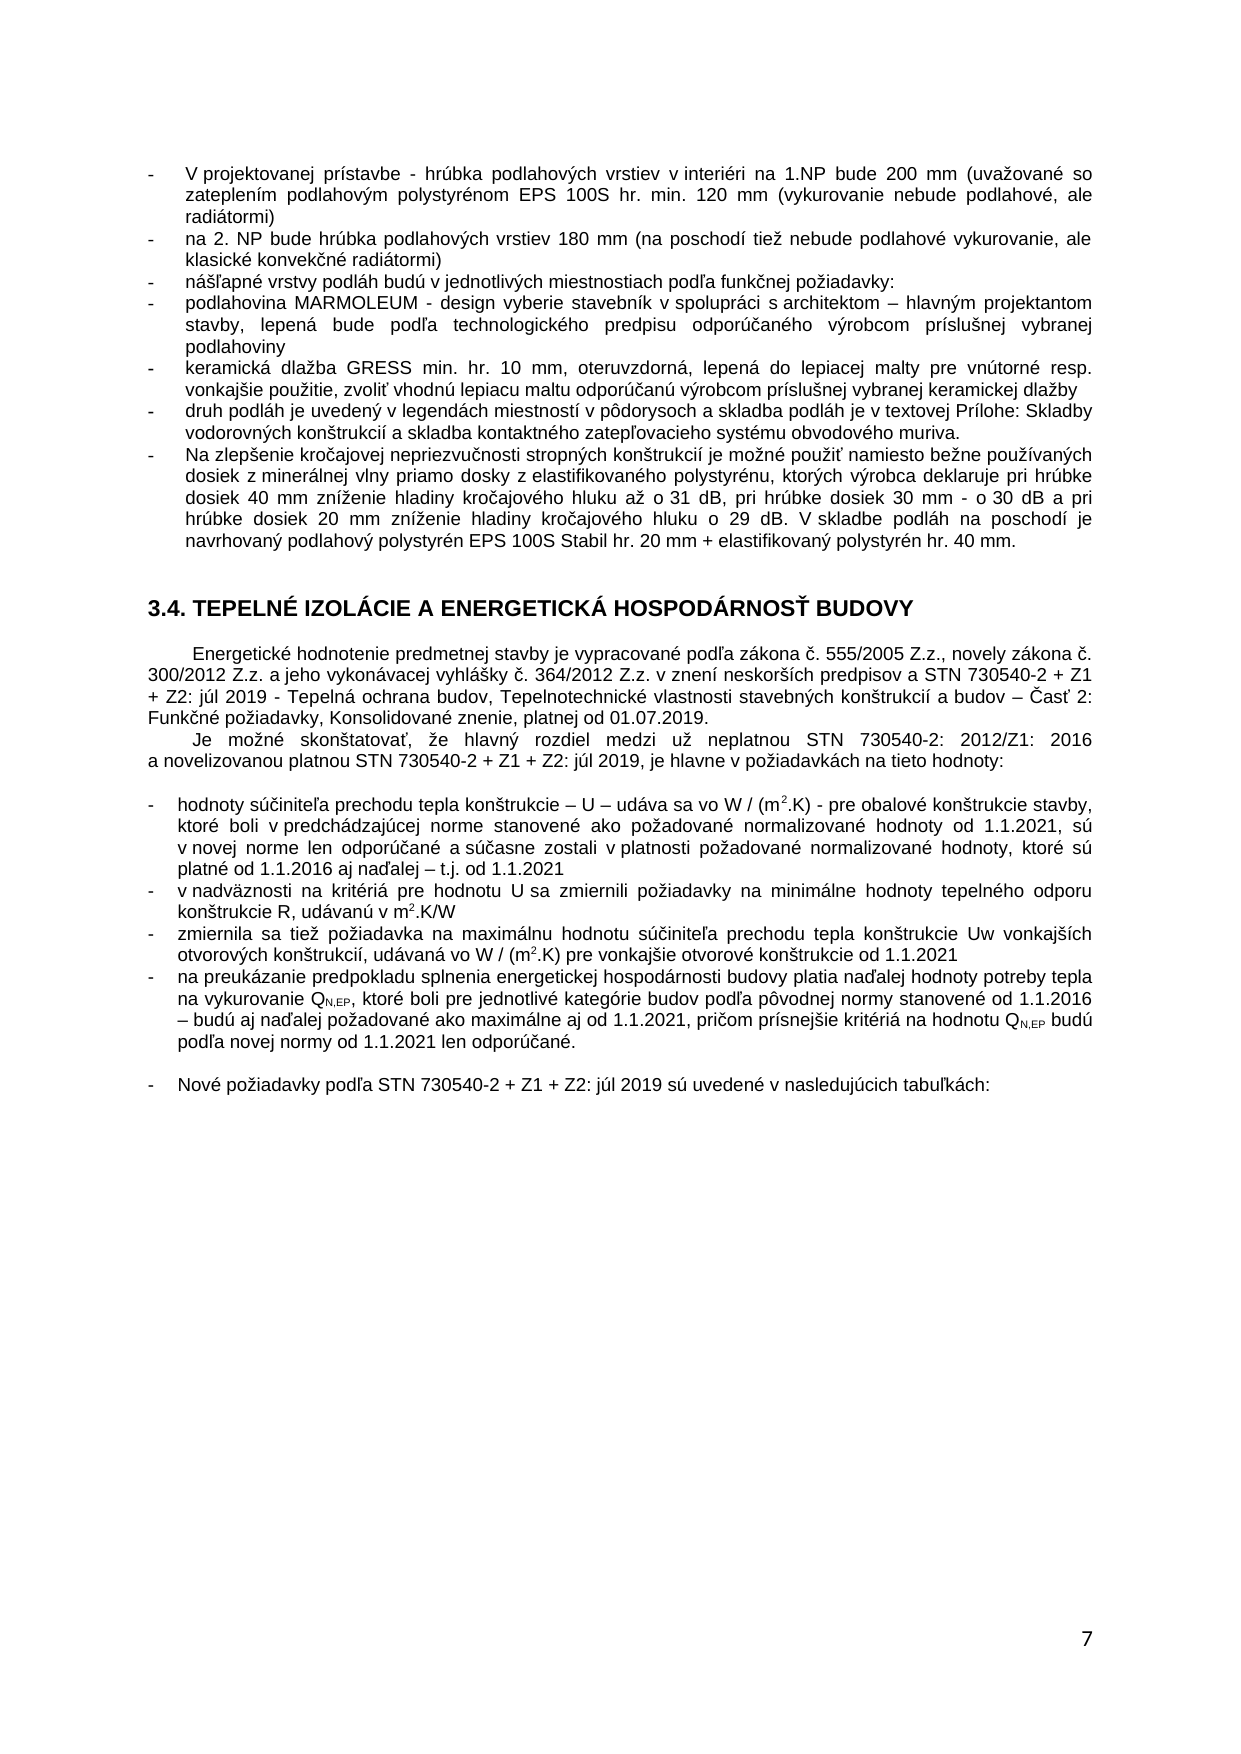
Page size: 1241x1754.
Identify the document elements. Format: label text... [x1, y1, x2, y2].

list na 2. NP bude hrúbka podlahových vrstiev 180 mm (na poschodí tiež nebude podlahové vykurovanie, ale klasické konvekčné radiátormi) [148, 227, 1093, 271]
text Je možné skonštatovať, že hlavný rozdiel medzi už neplatnou STN 730540-2: 2012/Z1: 2016 a novelizovanou platnou STN 730540-2 + Z1 + Z2: júl 2019, je hlavne v požiadavkách na tieto hodnoty: [148, 729, 1093, 772]
text 3.4. Tepelné izolácie a ENERGETICKÁ HOSPODÁRNOSŤ BUDOVY [148, 594, 1093, 621]
list podlahovina MARMOLEUM - design vyberie stavebník v spolupráci s architektom – hlavným projektantom stavby, lepená bude podľa technologického predpisu odporúčaného výrobcom príslušnej vybranej podlahoviny [148, 292, 1093, 357]
list V projektovanej prístavbe - hrúbka podlahových vrstiev v interiéri na 1.NP bude 200 mm (uvažované so zateplením podlahovým polystyrénom EPS 100S hr. min. 120 mm (vykurovanie nebude podlahové, ale radiátormi) [148, 162, 1093, 227]
list druh podláh je uvedený v legendách miestností v pôdorysoch a skladba podláh je v textovej Prílohe: Skladby vodorovných konštrukcií a skladba kontaktného zatepľovacieho systému obvodového muriva. [148, 400, 1093, 443]
list na preukázanie predpokladu splnenia energetickej hospodárnosti budovy platia naďalej hodnoty potreby tepla na vykurovanie QN,EP, ktoré boli pre jednotlivé kategórie budov podľa pôvodnej normy stanovené od 1.1.2016 – budú aj naďalej požadované ako maximálne aj od 1.1.2021, pričom prísnejšie kritériá na hodnotu QN,EP budú podľa novej normy od 1.1.2021 len odporúčané. [148, 966, 1093, 1052]
list Nové požiadavky podľa STN 730540-2 + Z1 + Z2: júl 2019 sú uvedené v nasledujúcich tabuľkách: [148, 1074, 1093, 1095]
text Energetické hodnotenie predmetnej stavby je vypracované podľa zákona č. 555/2005 Z.z., novely zákona č. 300/2012 Z.z. a jeho vykonávacej vyhlášky č. 364/2012 Z.z. v znení neskorších predpisov a STN 730540-2 + Z1 + Z2: júl 2019 - Tepelná ochrana budov, Tepelnotechnické vlastnosti stavebných konštrukcií a budov – Časť 2: Funkčné požiadavky, Konsolidované znenie, platnej od 01.07.2019. [148, 642, 1093, 729]
list hodnoty súčiniteľa prechodu tepla konštrukcie – U – udáva sa vo W / (m2.K) - pre obalové konštrukcie stavby, ktoré boli v predchádzajúcej norme stanovené ako požadované normalizované hodnoty od 1.1.2021, sú v novej norme len odporúčané a súčasne zostali v platnosti požadované normalizované hodnoty, ktoré sú platné od 1.1.2016 aj naďalej – t.j. od 1.1.2021 [148, 793, 1093, 879]
list Na zlepšenie kročajovej nepriezvučnosti stropných konštrukcií je možné použiť namiesto bežne používaných dosiek z minerálnej vlny priamo dosky z elastifikovaného polystyrénu, ktorých výrobca deklaruje pri hrúbke dosiek 40 mm zníženie hladiny kročajového hluku až o 31 dB, pri hrúbke dosiek 30 mm - o 30 dB a pri hrúbke dosiek 20 mm zníženie hladiny kročajového hluku o 29 dB. V skladbe podláh na poschodí je navrhovaný podlahový polystyrén EPS 100S Stabil hr. 20 mm + elastifikovaný polystyrén hr. 40 mm. [148, 443, 1093, 551]
list zmiernila sa tiež požiadavka na maximálnu hodnotu súčiniteľa prechodu tepla konštrukcie Uw vonkajších otvorových konštrukcií, udávaná vo W / (m2.K) pre vonkajšie otvorové konštrukcie od 1.1.2021 [148, 923, 1093, 966]
list nášľapné vrstvy podláh budú v jednotlivých miestnostiach podľa funkčnej požiadavky: [148, 271, 1093, 292]
list v nadväznosti na kritériá pre hodnotu U sa zmiernili požiadavky na minimálne hodnoty tepelného odporu konštrukcie R, udávanú v m2.K/W [148, 879, 1093, 923]
list keramická dlažba GRESS min. hr. 10 mm, oteruvzdorná, lepená do lepiacej malty pre vnútorné resp. vonkajšie použitie, zvoliť vhodnú lepiacu maltu odporúčanú výrobcom príslušnej vybranej keramickej dlažby [148, 357, 1093, 400]
